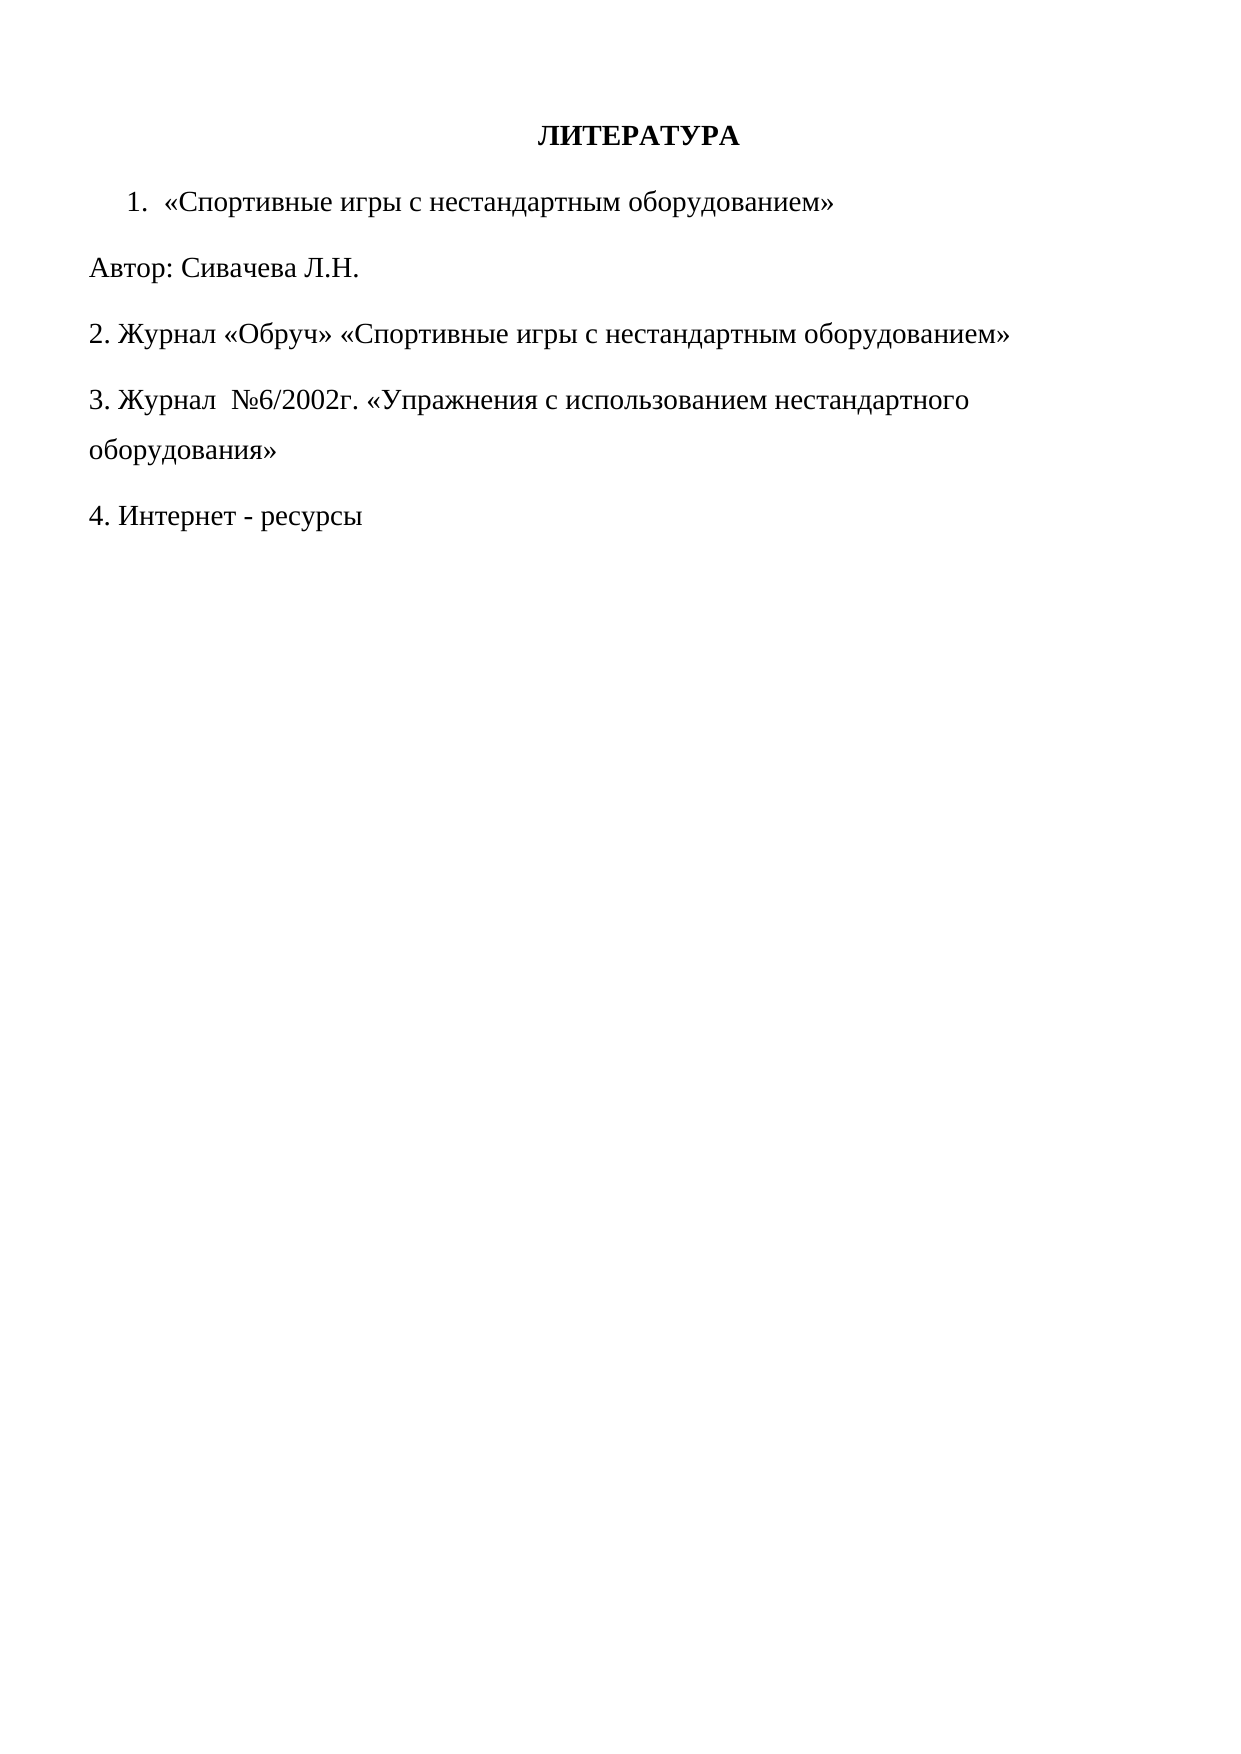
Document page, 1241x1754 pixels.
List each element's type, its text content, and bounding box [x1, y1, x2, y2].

text Автор: Сивачева Л.Н. [89, 250, 1152, 283]
text 4. Интернет - ресурсы [89, 498, 1152, 532]
text ЛИТЕРАТУРА [126, 118, 1152, 152]
list «Спортивные игры с нестандартным оборудованием» [126, 184, 1152, 218]
text 2. Журнал «Обруч» «Спортивные игры с нестандартным оборудованием» [89, 316, 1152, 349]
text 3. Журнал №6/2002г. «Упражнения с использованием нестандартного оборудования» [89, 382, 1152, 466]
